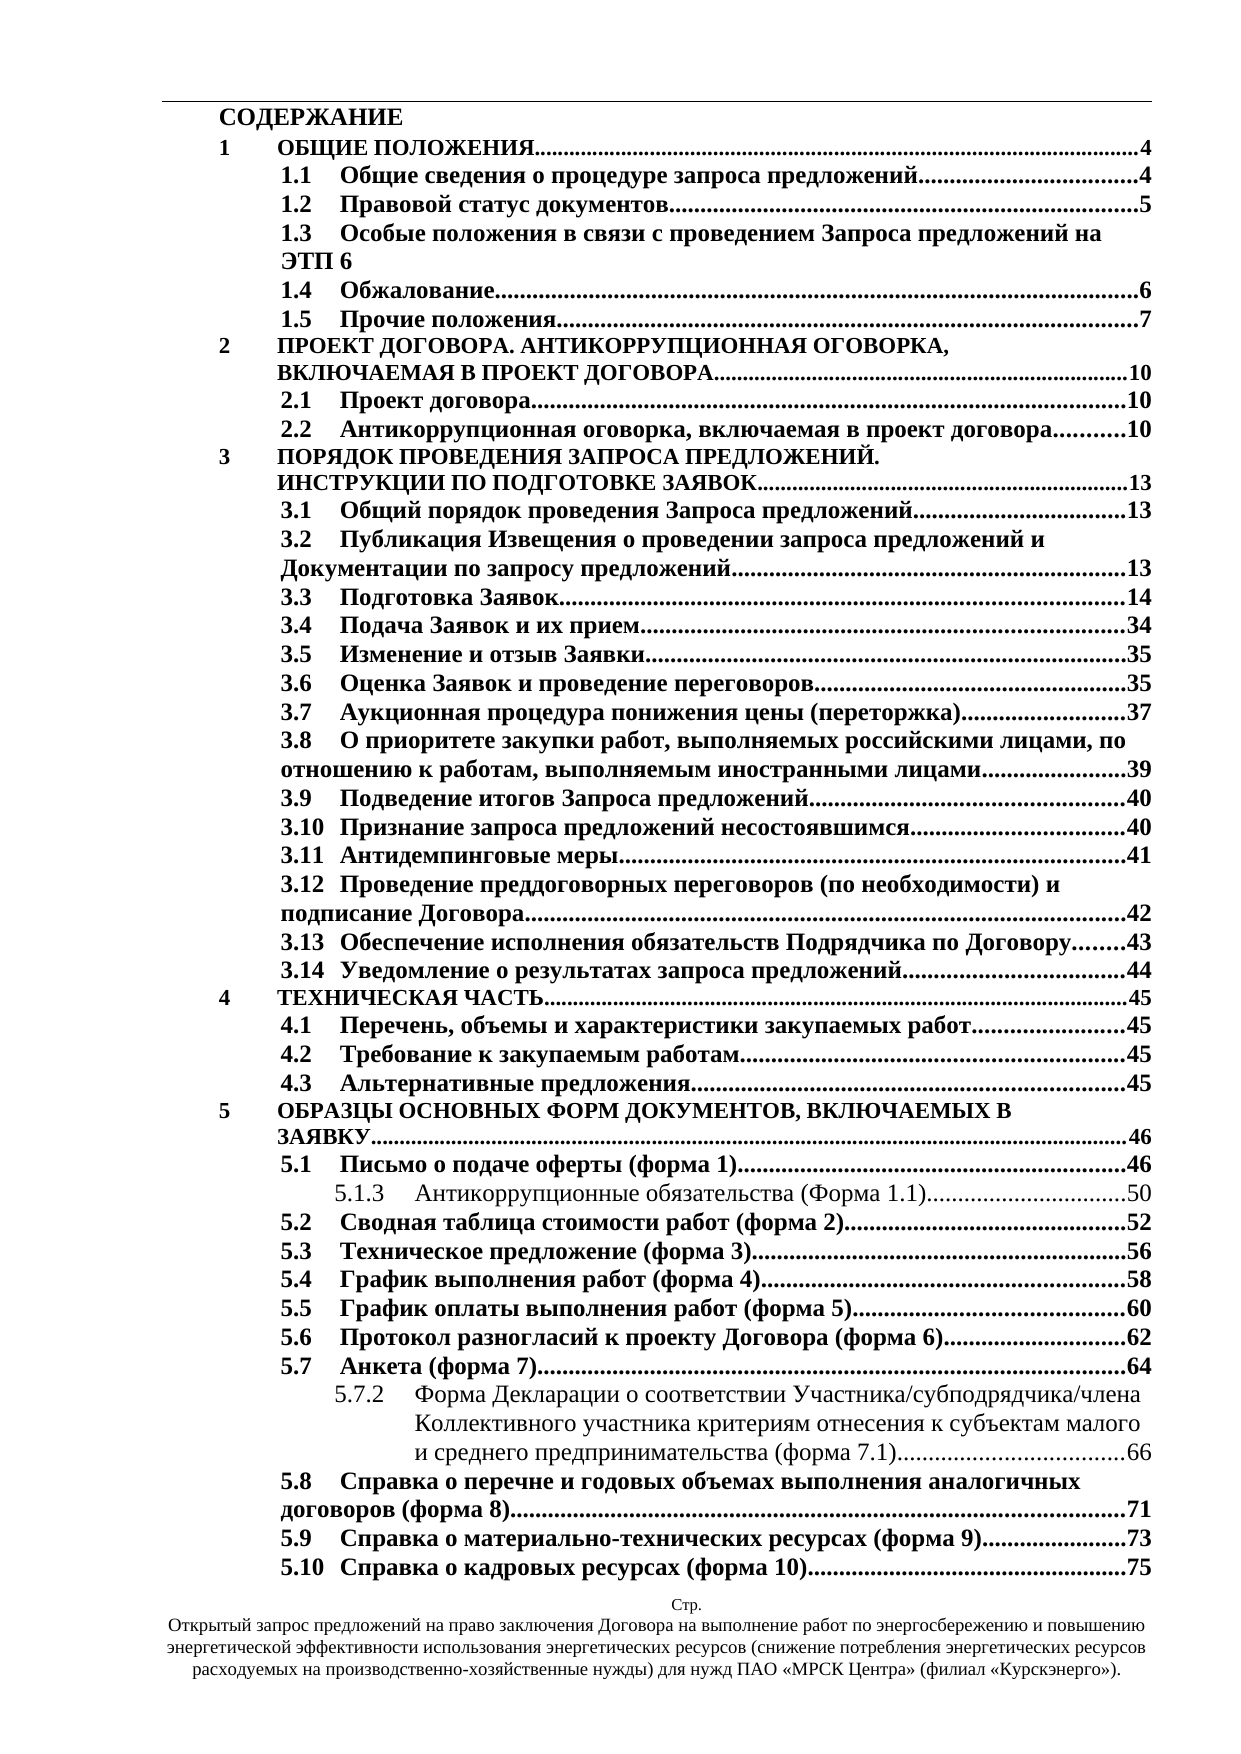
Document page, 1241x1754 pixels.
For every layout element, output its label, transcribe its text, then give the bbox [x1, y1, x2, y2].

text 3 Порядок проведения Запроса предложений. Инструкции по подготовке Заявок 13 [218, 443, 1033, 496]
text 3.12 Проведение преддоговорных переговоров (по необходимости) и подписание Договора 42 [280, 869, 1133, 927]
text 5.1.3 Антикоррупционные обязательства (Форма 1.1). 50 [334, 1178, 1144, 1207]
text 1 Общие положения 4 [218, 134, 1033, 160]
text 5.8 Справка о перечне и годовых объемах выполнения аналогичных договоров (форма 8) 71 [280, 1466, 1133, 1523]
text 5 Образцы основных форм документов, включаемых в Заявку 46 [218, 1097, 1033, 1149]
text 5.9 Справка о материально-технических ресурсах (форма 9) 73 [280, 1523, 1133, 1552]
text 3.14 Уведомление о результатах запроса предложений 44 [280, 956, 1133, 984]
text 1.4 Обжалование 6 [280, 275, 1133, 304]
text 3.1 Общий порядок проведения Запроса предложений 13 [280, 496, 1133, 524]
text 3.11 Антидемпинговые меры 41 [280, 841, 1133, 869]
text 5.2 Сводная таблица стоимости работ (форма 2) 52 [280, 1207, 1133, 1236]
text 5.7 Анкета (форма 7) 64 [280, 1351, 1133, 1379]
text 4.3 Альтернативные предложения 45 [280, 1068, 1133, 1097]
text 5.5 График оплаты выполнения работ (форма 5) 60 [280, 1293, 1133, 1322]
text 5.4 График выполнения работ (форма 4) 58 [280, 1264, 1133, 1293]
text 3.9 Подведение итогов Запроса предложений 40 [280, 783, 1133, 812]
text 3.6 Оценка Заявок и проведение переговоров 35 [280, 668, 1133, 697]
text 4 Техническая часть 45 [218, 984, 1033, 1011]
text 3.2 Публикация Извещения о проведении запроса предложений и Документации по запросу предложений 13 [280, 524, 1133, 582]
text 5.1 Письмо о подаче оферты (форма 1) 46 [280, 1149, 1133, 1178]
text 3.7 Аукционная процедура понижения цены (переторжка) 37 [280, 697, 1133, 726]
text 5.7.2 Форма Декларации о соответствии Участника/субподрядчика/члена Коллективного участника критериям отнесения к субъектам малого и среднего предпринимательства (форма 7.1) 66 [334, 1379, 1144, 1466]
text 1.2 Правовой статус документов 5 [280, 189, 1133, 218]
text 3.10 Признание запроса предложений несостоявшимся 40 [280, 812, 1133, 841]
text СОДЕРЖАНИЕ [218, 102, 938, 131]
text 1.5 Прочие положения 7 [280, 304, 1133, 333]
text 5.10 Справка о кадровых ресурсах (форма 10) 75 [280, 1552, 1133, 1581]
text 3.13 Обеспечение исполнения обязательств Подрядчика по Договору 43 [280, 927, 1133, 956]
text 5.3 Техническое предложение (форма 3) 56 [280, 1236, 1133, 1264]
text 3.8 О приоритете закупки работ, выполняемых российскими лицами, по отношению к работам, выполняемым иностранными лицами 39 [280, 726, 1133, 783]
text 3.4 Подача Заявок и их прием 34 [280, 611, 1133, 639]
text 5.6 Протокол разногласий к проекту Договора (форма 6) 62 [280, 1322, 1133, 1351]
text 1.1 Общие сведения о процедуре запроса предложений 4 [280, 160, 1133, 189]
text 4.1 Перечень, объемы и характеристики закупаемых работ 45 [280, 1011, 1133, 1039]
text 3.5 Изменение и отзыв Заявки 35 [280, 639, 1133, 668]
text 2.2 Антикоррупционная оговорка, включаемая в проект договора 10 [280, 414, 1133, 443]
text 3.3 Подготовка Заявок 14 [280, 582, 1133, 611]
text 1.3 Особые положения в связи с проведением Запроса предложений на ЭТП 6 [280, 218, 1133, 275]
text 2.1 Проект договора 10 [280, 385, 1133, 414]
text 2 Проект Договора. Антикоррупционная оговорка, включаемая в проект договора 10 [218, 333, 1033, 385]
text 4.2 Требование к закупаемым работам 45 [280, 1039, 1133, 1068]
